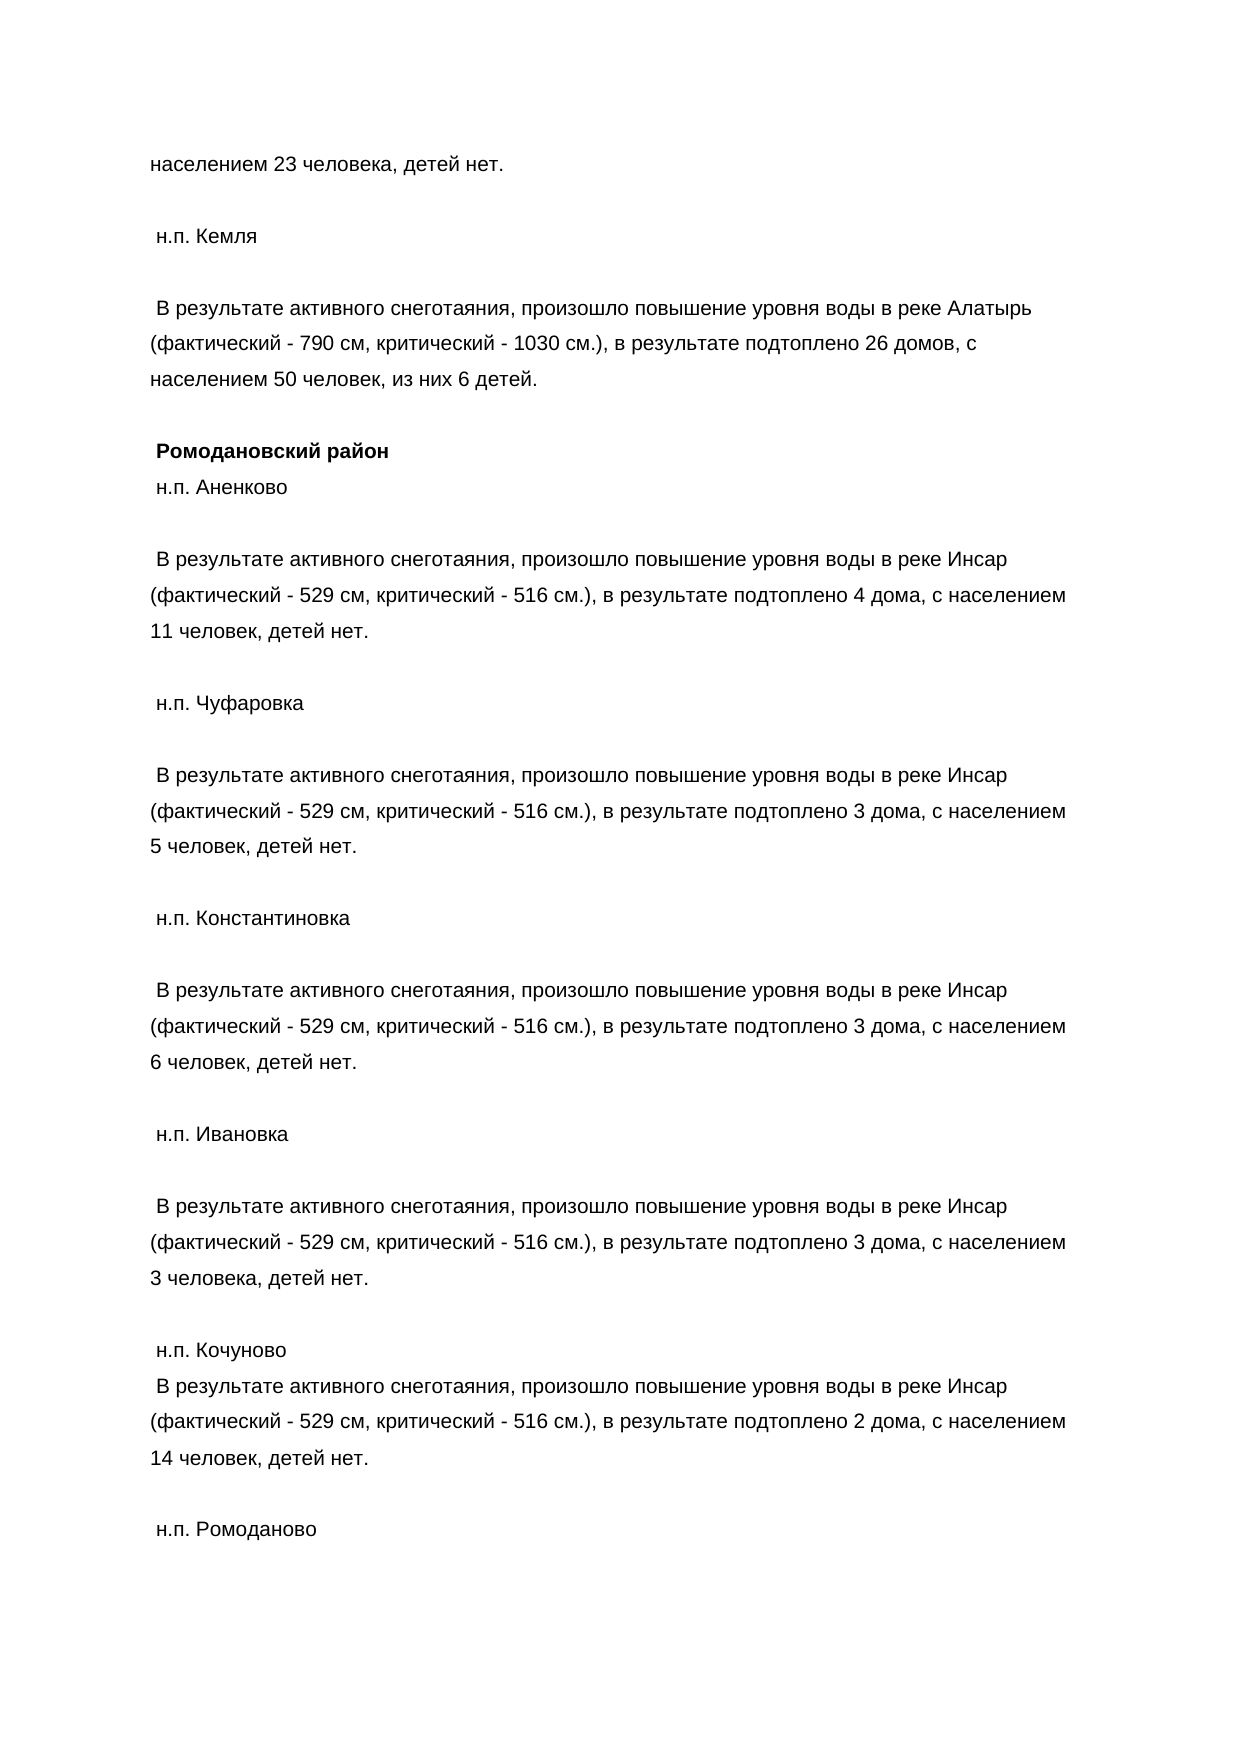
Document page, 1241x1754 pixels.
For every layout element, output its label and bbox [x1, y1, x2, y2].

table_cell [140, 150, 1078, 1577]
